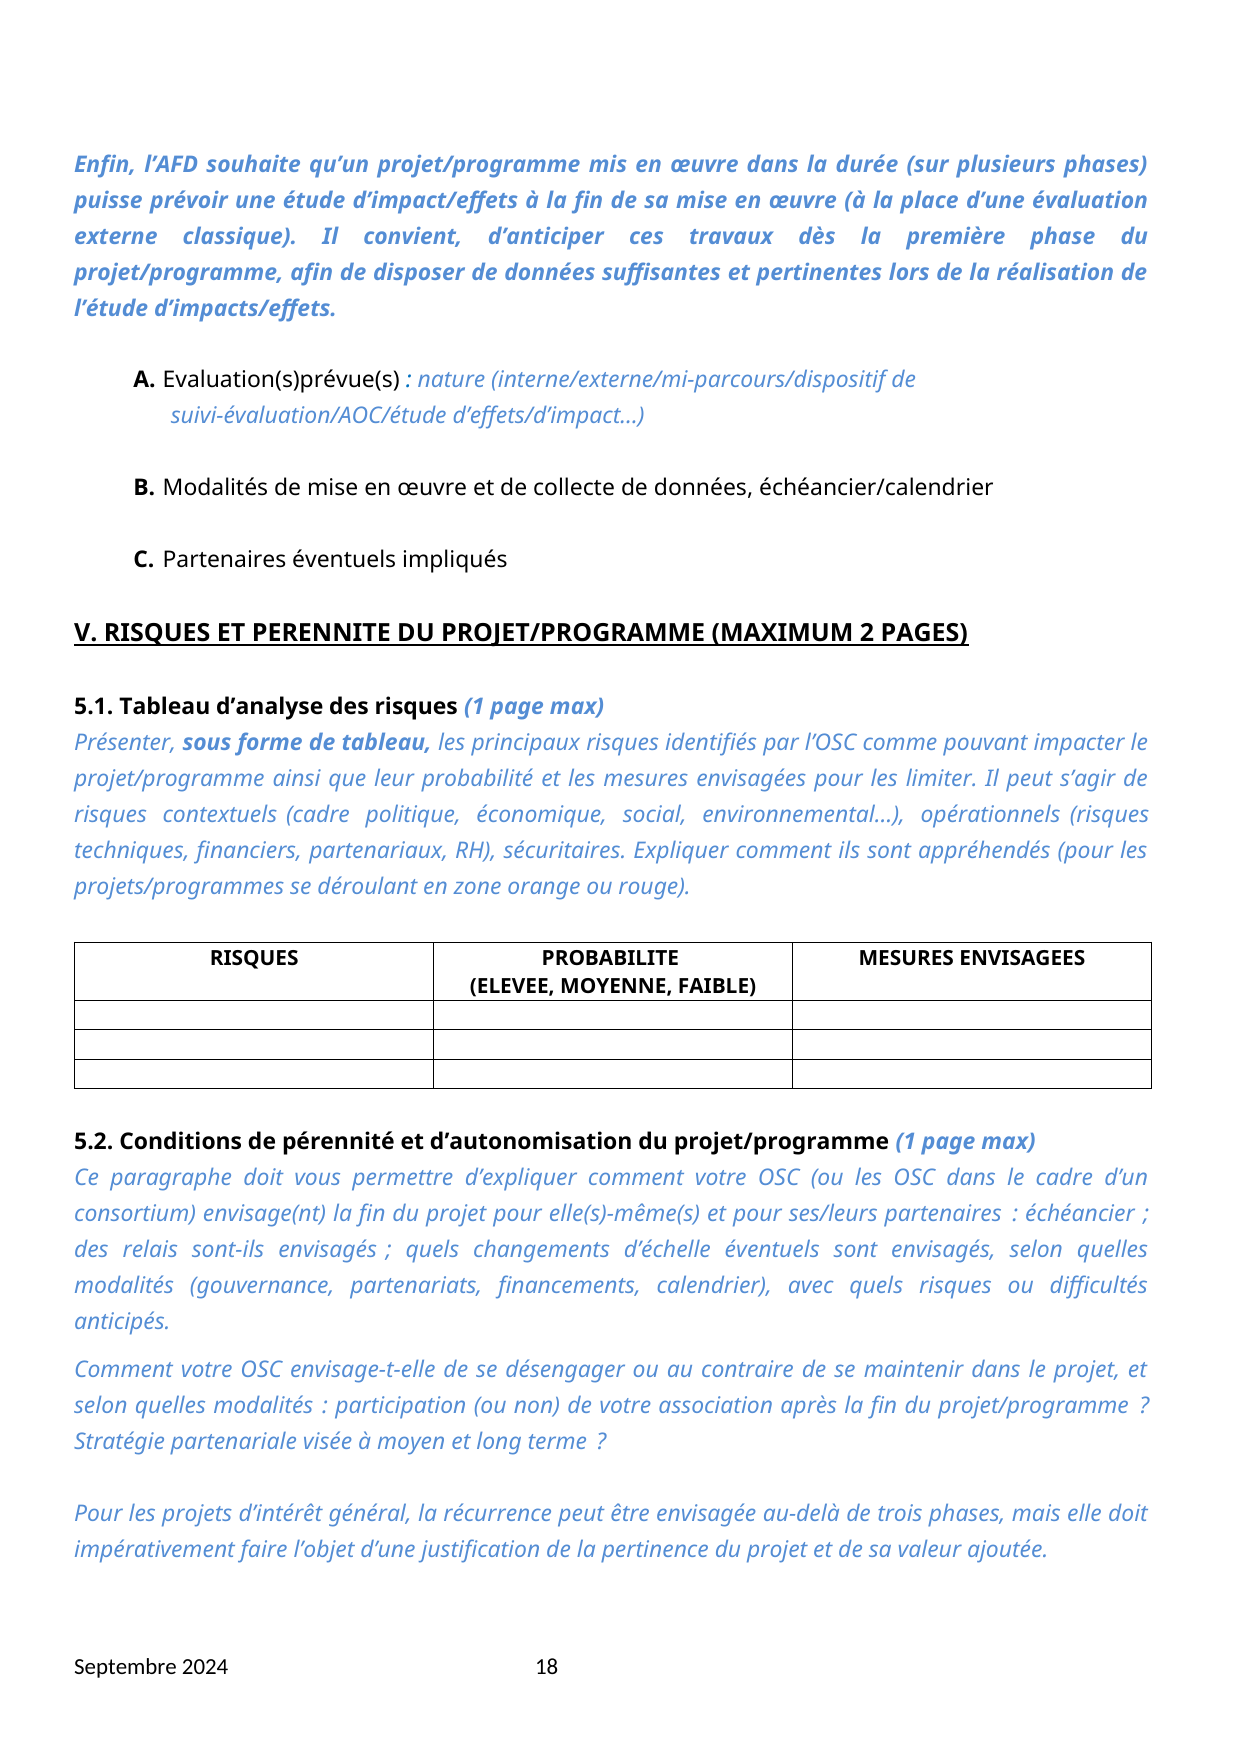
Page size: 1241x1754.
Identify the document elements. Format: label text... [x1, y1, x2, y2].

table_cell [434, 1060, 792, 1088]
text 5.1. Tableau d’analyse des risques (1 page max) [74, 690, 1152, 721]
table_cell [793, 1060, 1151, 1088]
text Ce paragraphe doit vous permettre d’expliquer comment votre OSC (ou les OSC dans le cadre d’un consortium) envisage(nt) la fin du projet pour elle(s)-même(s) et pour ses/leurs partenaires : échéancier ; des relais sont-ils envisagés ; quels changements d’échelle éventuels sont envisagés, selon quelles modalités (gouvernance, partenariats, financements, calendrier), avec quels risques ou difficultés anticipés. [74, 1161, 1152, 1336]
table_cell [75, 1030, 433, 1058]
text 5.2. Conditions de pérennité et d’autonomisation du projet/programme (1 page max) [74, 1125, 1152, 1156]
list Présenter, sous forme de tableau, les principaux risques identifiés par l’OSC comme pouvant impacter le projet/programme ainsi que leur probabilité et les mesures envisagées pour les limiter. Il peut s’agir de risques contextuels (cadre politique, économique, social, environnemental…), opérationnels (risques techniques, financiers, partenariaux, RH), sécuritaires. Expliquer comment ils sont appréhendés (pour les projets/programmes se déroulant en zone orange ou rouge). [74, 726, 1152, 901]
table_cell [793, 1001, 1151, 1029]
list Evaluation(s)prévue(s) : nature (interne/externe/mi-parcours/dispositif de suivi-évaluation/AOC/étude d’effets/d’impact…) [133, 363, 1152, 431]
table_cell [434, 1030, 792, 1058]
list V. RISQUES et PERENNITE DU PROJET/PROGRAMME (maximum 2 pages) [74, 615, 1152, 649]
table_header RISQUES [75, 943, 433, 999]
table_header PROBABILITE (ELEVEE, MOYENNE, FAIBLE) [434, 943, 792, 999]
table_cell [434, 1001, 792, 1029]
list Modalités de mise en œuvre et de collecte de données, échéancier/calendrier [133, 471, 1152, 502]
list Partenaires éventuels impliqués [133, 543, 1152, 574]
table_cell [75, 1001, 433, 1029]
table_header MESURES ENVISAGEES [793, 943, 1151, 999]
text Enfin, l’AFD souhaite qu’un projet/programme mis en œuvre dans la durée (sur plusieurs phases) puisse prévoir une étude d’impact/effets à la fin de sa mise en œuvre (à la place d’une évaluation externe classique). Il convient, d’anticiper ces travaux dès la première phase du projet/programme, afin de disposer de données suffisantes et pertinentes lors de la réalisation de l’étude d’impacts/effets. [74, 148, 1152, 323]
text Comment votre OSC envisage-t-elle de se désengager ou au contraire de se maintenir dans le projet, et selon quelles modalités : participation (ou non) de votre association après la fin du projet/programme ? Stratégie partenariale visée à moyen et long terme ? [74, 1353, 1152, 1456]
text Pour les projets d’intérêt général, la récurrence peut être envisagée au-delà de trois phases, mais elle doit impérativement faire l’objet d’une justification de la pertinence du projet et de sa valeur ajoutée. [74, 1497, 1152, 1564]
table_cell [75, 1060, 433, 1088]
table_cell [793, 1030, 1151, 1058]
